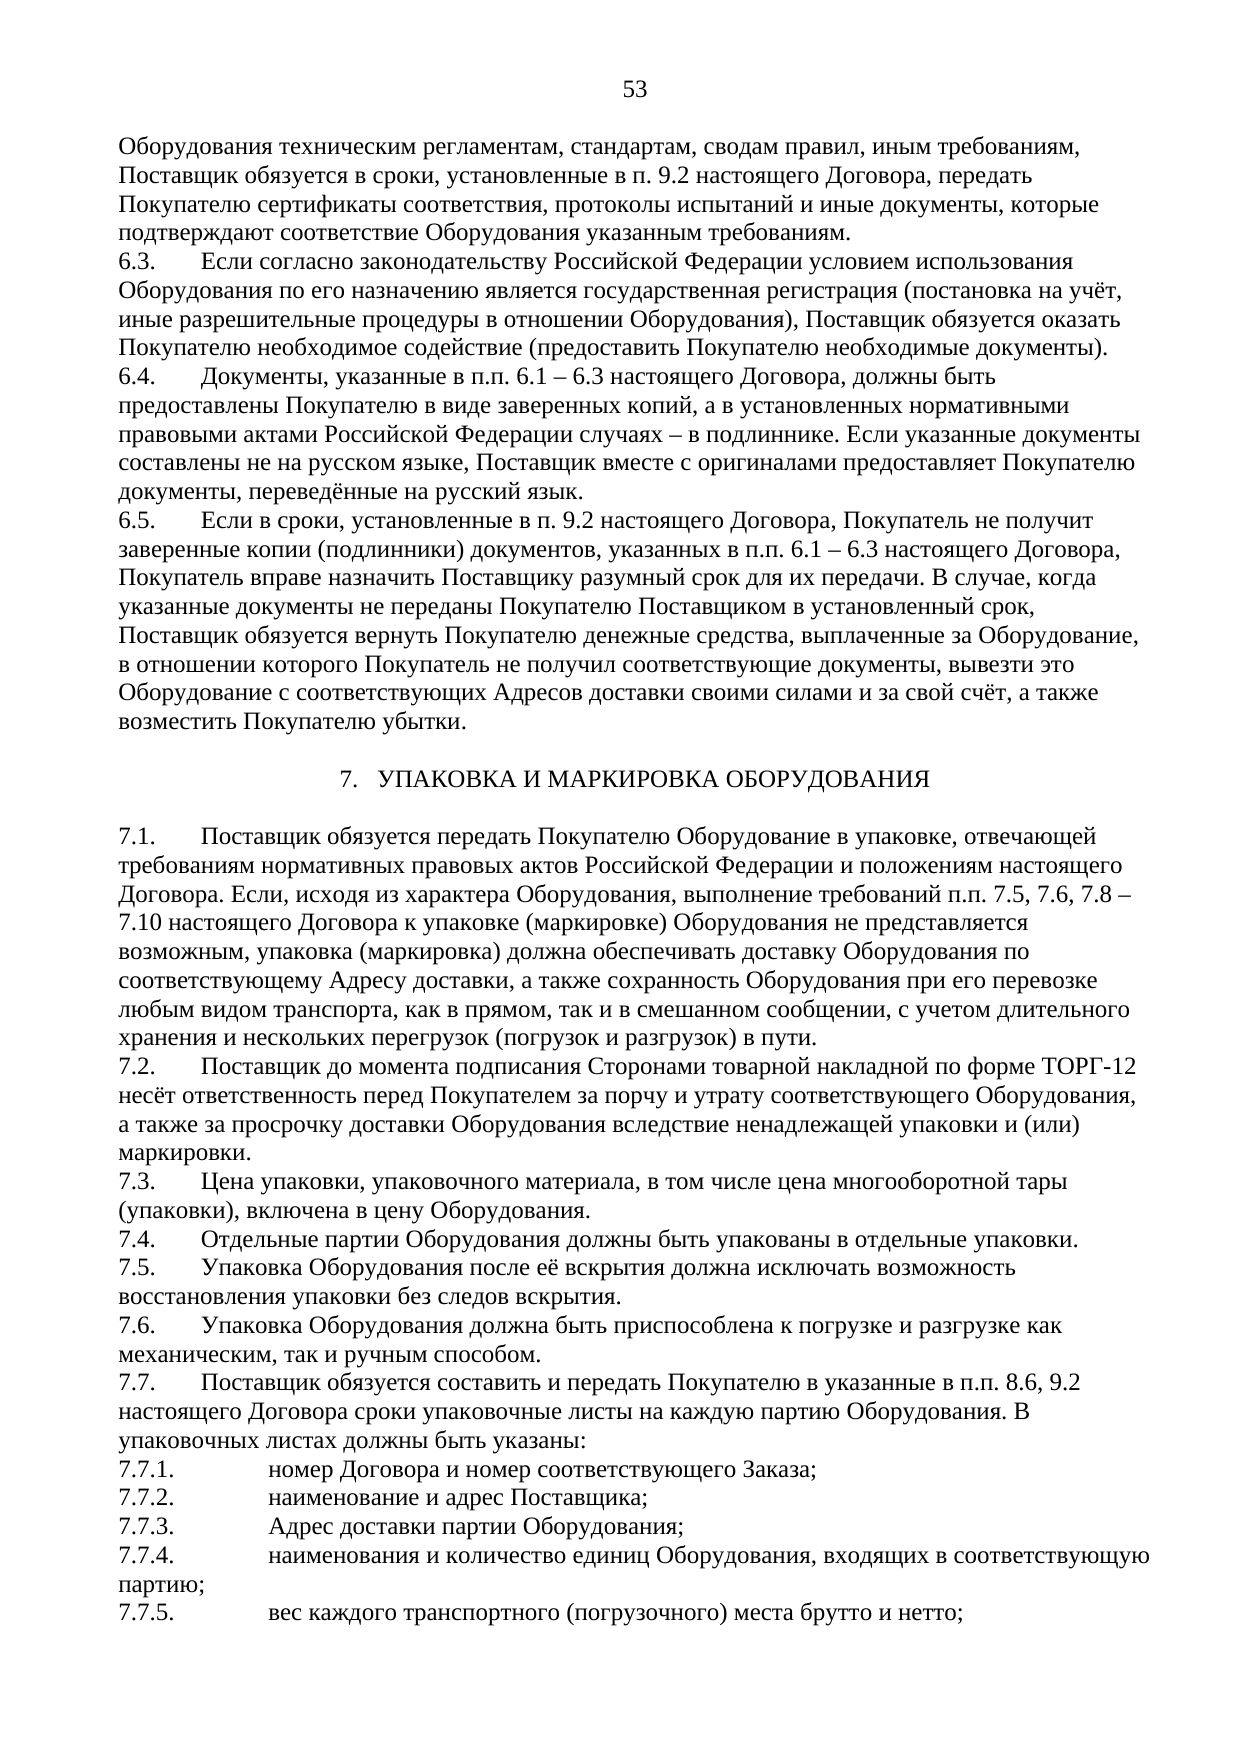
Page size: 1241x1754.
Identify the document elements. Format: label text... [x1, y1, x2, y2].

list Поставщик обязуется передать Покупателю Оборудование в упаковке, отвечающей требованиям нормативных правовых актов Российской Федерации и положениям настоящего Договора. Если, исходя из характера Оборудования, выполнение требований п.п. 7.5, 7.6, 7.8 – 7.10 настоящего Договора к упаковке (маркировке) Оборудования не представляется возможным, упаковка (маркировка) должна обеспечивать доставку Оборудования по соответствующему Адресу доставки, а также сохранность Оборудования при его перевозке любым видом транспорта, как в прямом, так и в смешанном сообщении, с учетом длительного хранения и нескольких перегрузок (погрузок и разгрузок) в пути. [118, 821, 1152, 1051]
list номер Договора и номер соответствующего Заказа; [118, 1454, 1152, 1482]
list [118, 131, 1152, 246]
list Поставщик до момента подписания Сторонами товарной накладной по форме ТОРГ-12 несёт ответственность перед Покупателем за порчу и утрату соответствующего Оборудования, а также за просрочку доставки Оборудования вследствие ненадлежащей упаковки и (или) маркировки. [118, 1051, 1152, 1166]
list Документы, указанные в п.п. 6.1 – 6.3 настоящего Договора, должны быть предоставлены Покупателю в виде заверенных копий, а в установленных нормативными правовыми актами Российской Федерации случаях – в подлиннике. Если указанные документы составлены не на русском языке, Поставщик вместе с оригиналами предоставляет Покупателю документы, переведённые на русский язык. [118, 361, 1152, 505]
list Адрес доставки партии Оборудования; [118, 1511, 1152, 1540]
list Отдельные партии Оборудования должны быть упакованы в отдельные упаковки. [118, 1224, 1152, 1252]
list УПАКОВКА И МАРКИРОВКА ОБОРУДОВАНИЯ [118, 764, 1152, 792]
list Поставщик обязуется составить и передать Покупателю в указанные в п.п. 8.6, 9.2 настоящего Договора сроки упаковочные листы на каждую партию Оборудования. В упаковочных листах должны быть указаны: [118, 1367, 1152, 1454]
list вес каждого транспортного (погрузочного) места брутто и нетто; [118, 1597, 1152, 1626]
list Цена упаковки, упаковочного материала, в том числе цена многооборотной тары (упаковки), включена в цену Оборудования. [118, 1166, 1152, 1224]
list Если в сроки, установленные в п. 9.2 настоящего Договора, Покупатель не получит заверенные копии (подлинники) документов, указанных в п.п. 6.1 – 6.3 настоящего Договора, Покупатель вправе назначить Поставщику разумный срок для их передачи. В случае, когда указанные документы не переданы Покупателю Поставщиком в установленный срок, Поставщик обязуется вернуть Покупателю денежные средства, выплаченные за Оборудование, в отношении которого Покупатель не получил соответствующие документы, вывезти это Оборудование с соответствующих Адресов доставки своими силами и за свой счёт, а также возместить Покупателю убытки. [118, 505, 1152, 735]
list наименование и адрес Поставщика; [118, 1482, 1152, 1511]
list Упаковка Оборудования после её вскрытия должна исключать возможность восстановления упаковки без следов вскрытия. [118, 1252, 1152, 1310]
list наименования и количество единиц Оборудования, входящих в соответствующую партию; [118, 1540, 1152, 1597]
list Упаковка Оборудования должна быть приспособлена к погрузке и разгрузке как механическим, так и ручным способом. [118, 1310, 1152, 1367]
list Если согласно законодательству Российской Федерации условием использования Оборудования по его назначению является государственная регистрация (постановка на учёт, иные разрешительные процедуры в отношении Оборудования), Поставщик обязуется оказать Покупателю необходимое содействие (предоставить Покупателю необходимые документы). [118, 246, 1152, 361]
